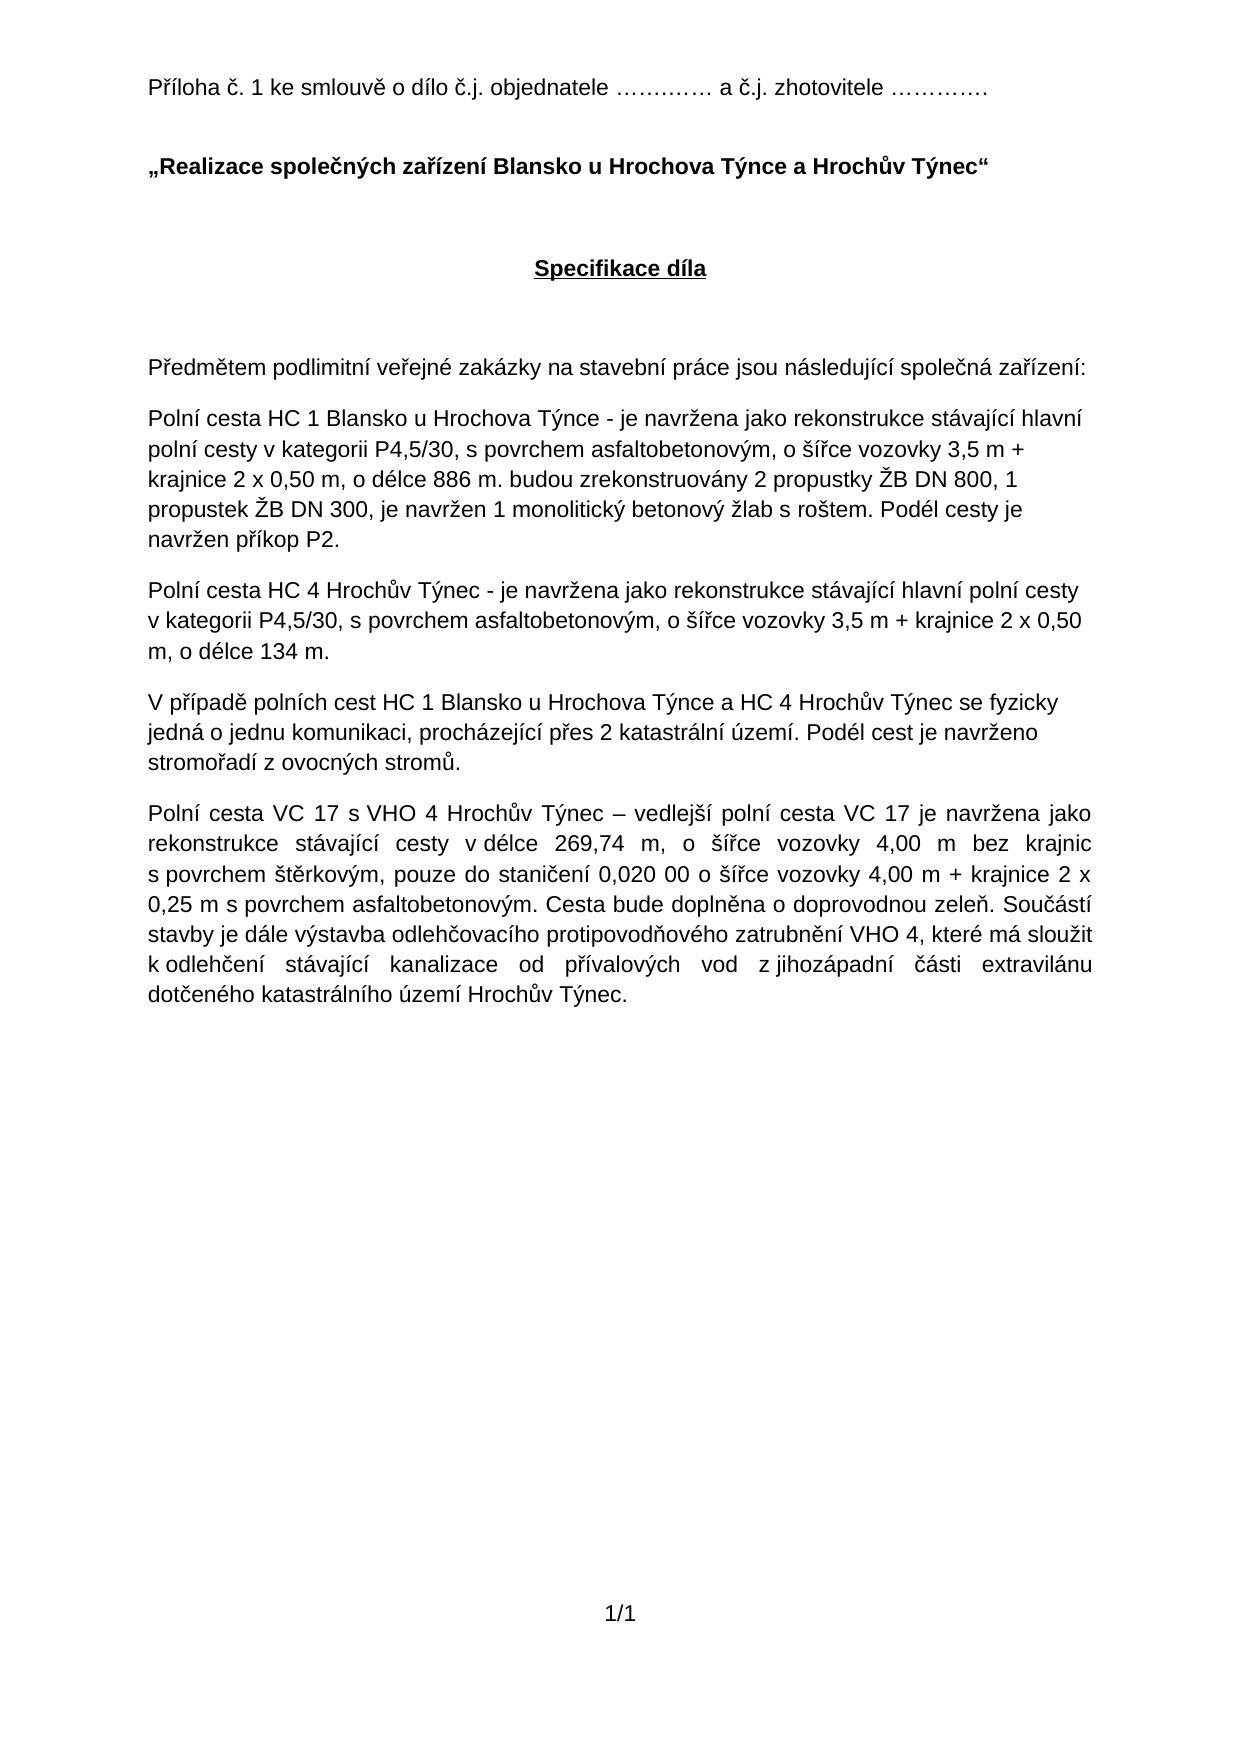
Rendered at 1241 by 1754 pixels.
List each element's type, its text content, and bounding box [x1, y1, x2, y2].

text Specifikace díla [148, 255, 1093, 281]
text V případě polních cest HC 1 Blansko u Hrochova Týnce a HC 4 Hrochův Týnec se fyzicky jedná o jednu komunikaci, procházející přes 2 katastrální území. Podél cest je navrženo stromořadí z ovocných stromů. [148, 689, 1093, 775]
text Polní cesta VC 17 s VHO 4 Hrochův Týnec – vedlejší polní cesta VC 17 je navržena jako rekonstrukce stávající cesty v délce 269,74 m, o šířce vozovky 4,00 m bez krajnic s povrchem štěrkovým, pouze do staničení 0,020 00 o šířce vozovky 4,00 m + krajnice 2 x 0,25 m s povrchem asfaltobetonovým. Cesta bude doplněna o doprovodnou zeleň. Součástí stavby je dále výstavba odlehčovacího protipovodňového zatrubnění VHO 4, které má sloužit k odlehčení stávající kanalizace od přívalových vod z jihozápadní části extravilánu dotčeného katastrálního území Hrochův Týnec. [148, 800, 1093, 1008]
text „Realizace společných zařízení Blansko u Hrochova Týnce a Hrochův Týnec“ [148, 153, 1093, 179]
text Polní cesta HC 4 Hrochův Týnec - je navržena jako rekonstrukce stávající hlavní polní cesty v kategorii P4,5/30, s povrchem asfaltobetonovým, o šířce vozovky 3,5 m + krajnice 2 x 0,50 m, o délce 134 m. [148, 577, 1093, 664]
text Předmětem podlimitní veřejné zakázky na stavební práce jsou následující společná zařízení: [148, 354, 1093, 381]
text Polní cesta HC 1 Blansko u Hrochova Týnce - je navržena jako rekonstrukce stávající hlavní polní cesty v kategorii P4,5/30, s povrchem asfaltobetonovým, o šířce vozovky 3,5 m + krajnice 2 x 0,50 m, o délce 886 m. budou zrekonstruovány 2 propustky ŽB DN 800, 1 propustek ŽB DN 300, je navržen 1 monolitický betonový žlab s roštem. Podél cesty je navržen příkop P2. [148, 405, 1093, 552]
